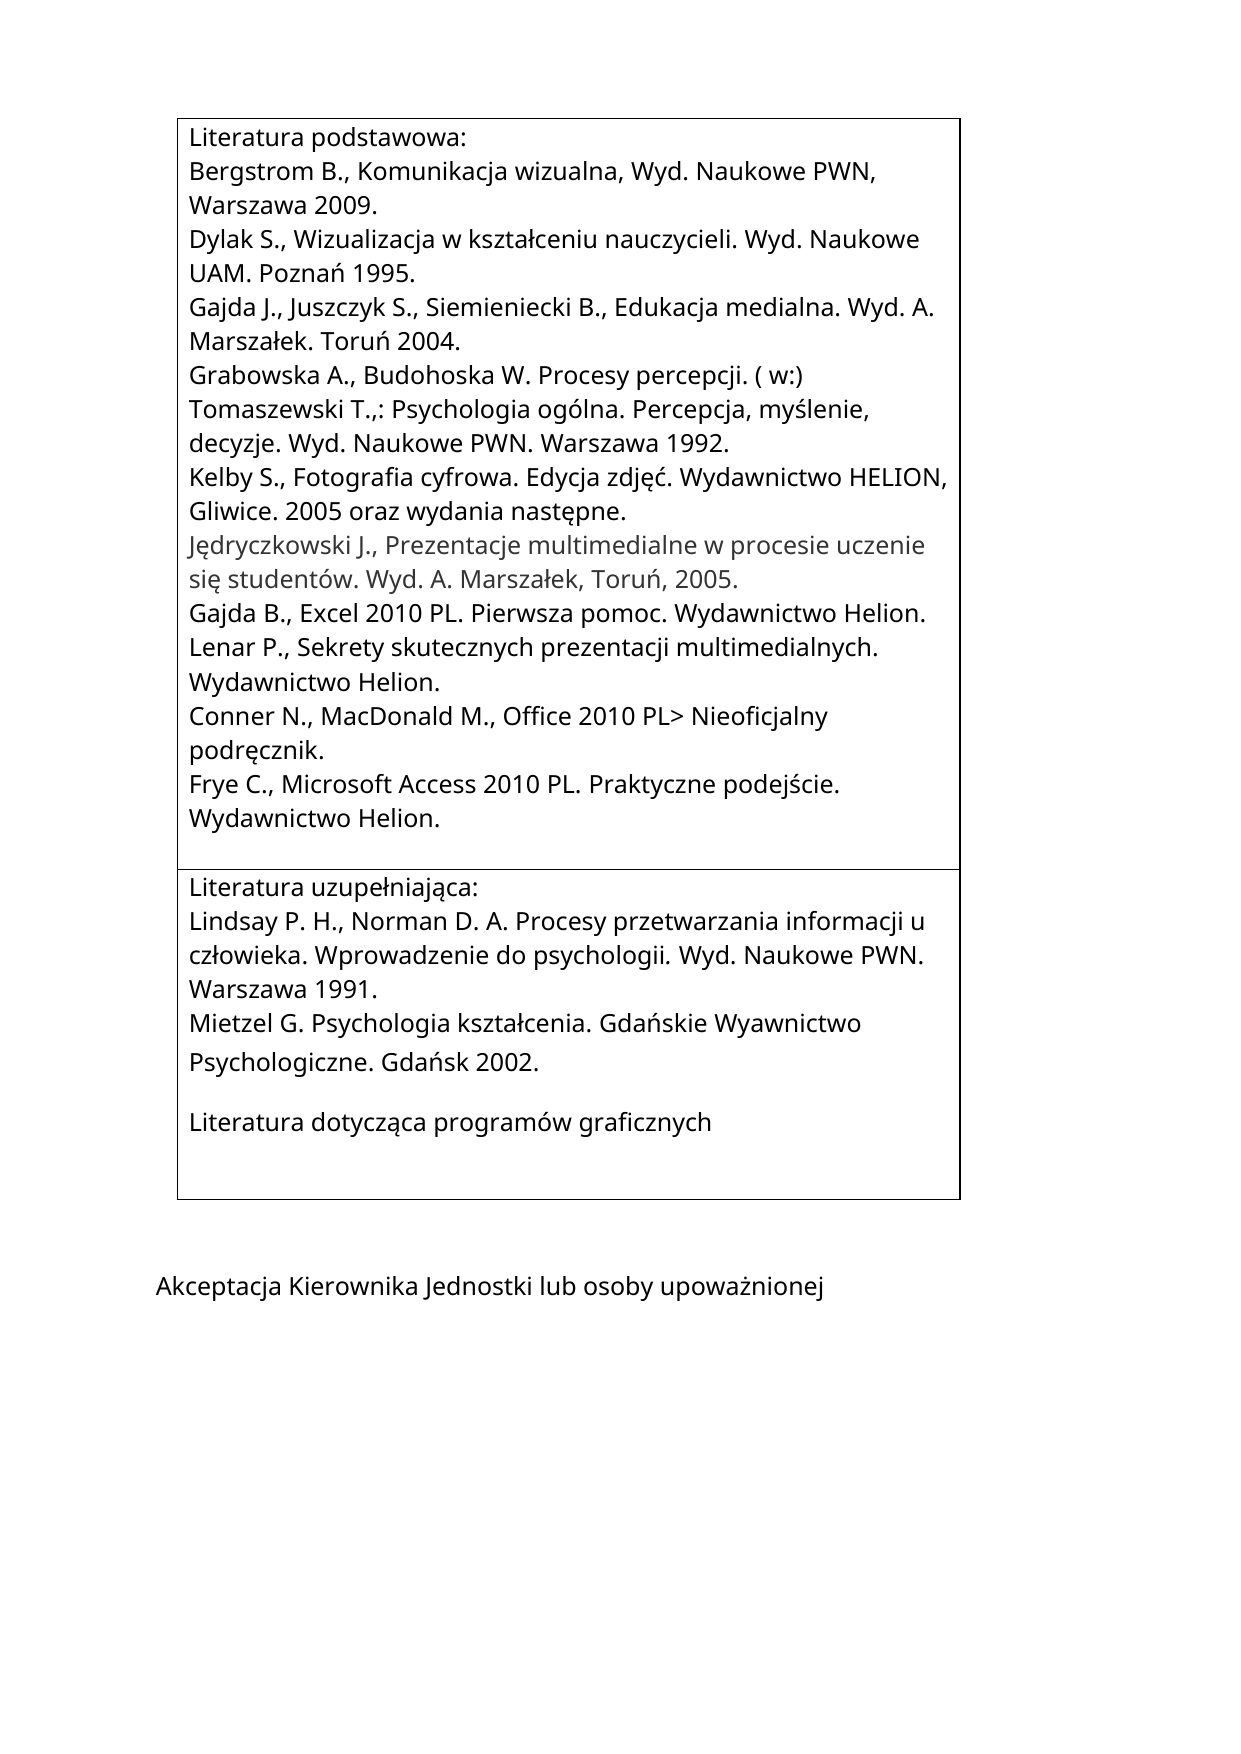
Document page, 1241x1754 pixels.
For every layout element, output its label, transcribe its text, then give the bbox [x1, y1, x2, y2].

text Akceptacja Kierownika Jednostki lub osoby upoważnionej [156, 1268, 1122, 1302]
table_header Literatura podstawowa: Bergstrom B., Komunikacja wizualna, Wyd. Naukowe PWN, Warszawa 2009. Dylak S., Wizualizacja w kształceniu nauczycieli. Wyd. Naukowe UAM. Poznań 1995. Gajda J., Juszczyk S., Siemieniecki B., Edukacja medialna. Wyd. A. Marszałek. Toruń 2004. Grabowska A., Budohoska W. Procesy percepcji. ( w:) Tomaszewski T.,: Psychologia ogólna. Percepcja, myślenie, decyzje. Wyd. Naukowe PWN. Warszawa 1992. Kelby S., Fotografia cyfrowa. Edycja zdjęć. Wydawnictwo HELION, Gliwice. 2005 oraz wydania następne. Jędryczkowski J., Prezentacje multimedialne w procesie uczenie się studentów. Wyd. A. Marszałek, Toruń, 2005. Gajda B., Excel 2010 PL. Pierwsza pomoc. Wydawnictwo Helion. Lenar P., Sekrety skutecznych prezentacji multimedialnych. Wydawnictwo Helion. Conner N., MacDonald M., Office 2010 PL> Nieoficjalny podręcznik. Frye C., Microsoft Access 2010 PL. Praktyczne podejście. Wydawnictwo Helion. [178, 119, 959, 868]
table_cell Literatura uzupełniająca: Lindsay P. H., Norman D. A. Procesy przetwarzania informacji u człowieka. Wprowadzenie do psychologii. Wyd. Naukowe PWN. Warszawa 1991. Mietzel G. Psychologia kształcenia. Gdańskie Wyawnictwo Psychologiczne. Gdańsk 2002. Literatura dotycząca programów graficznych [178, 870, 959, 1199]
